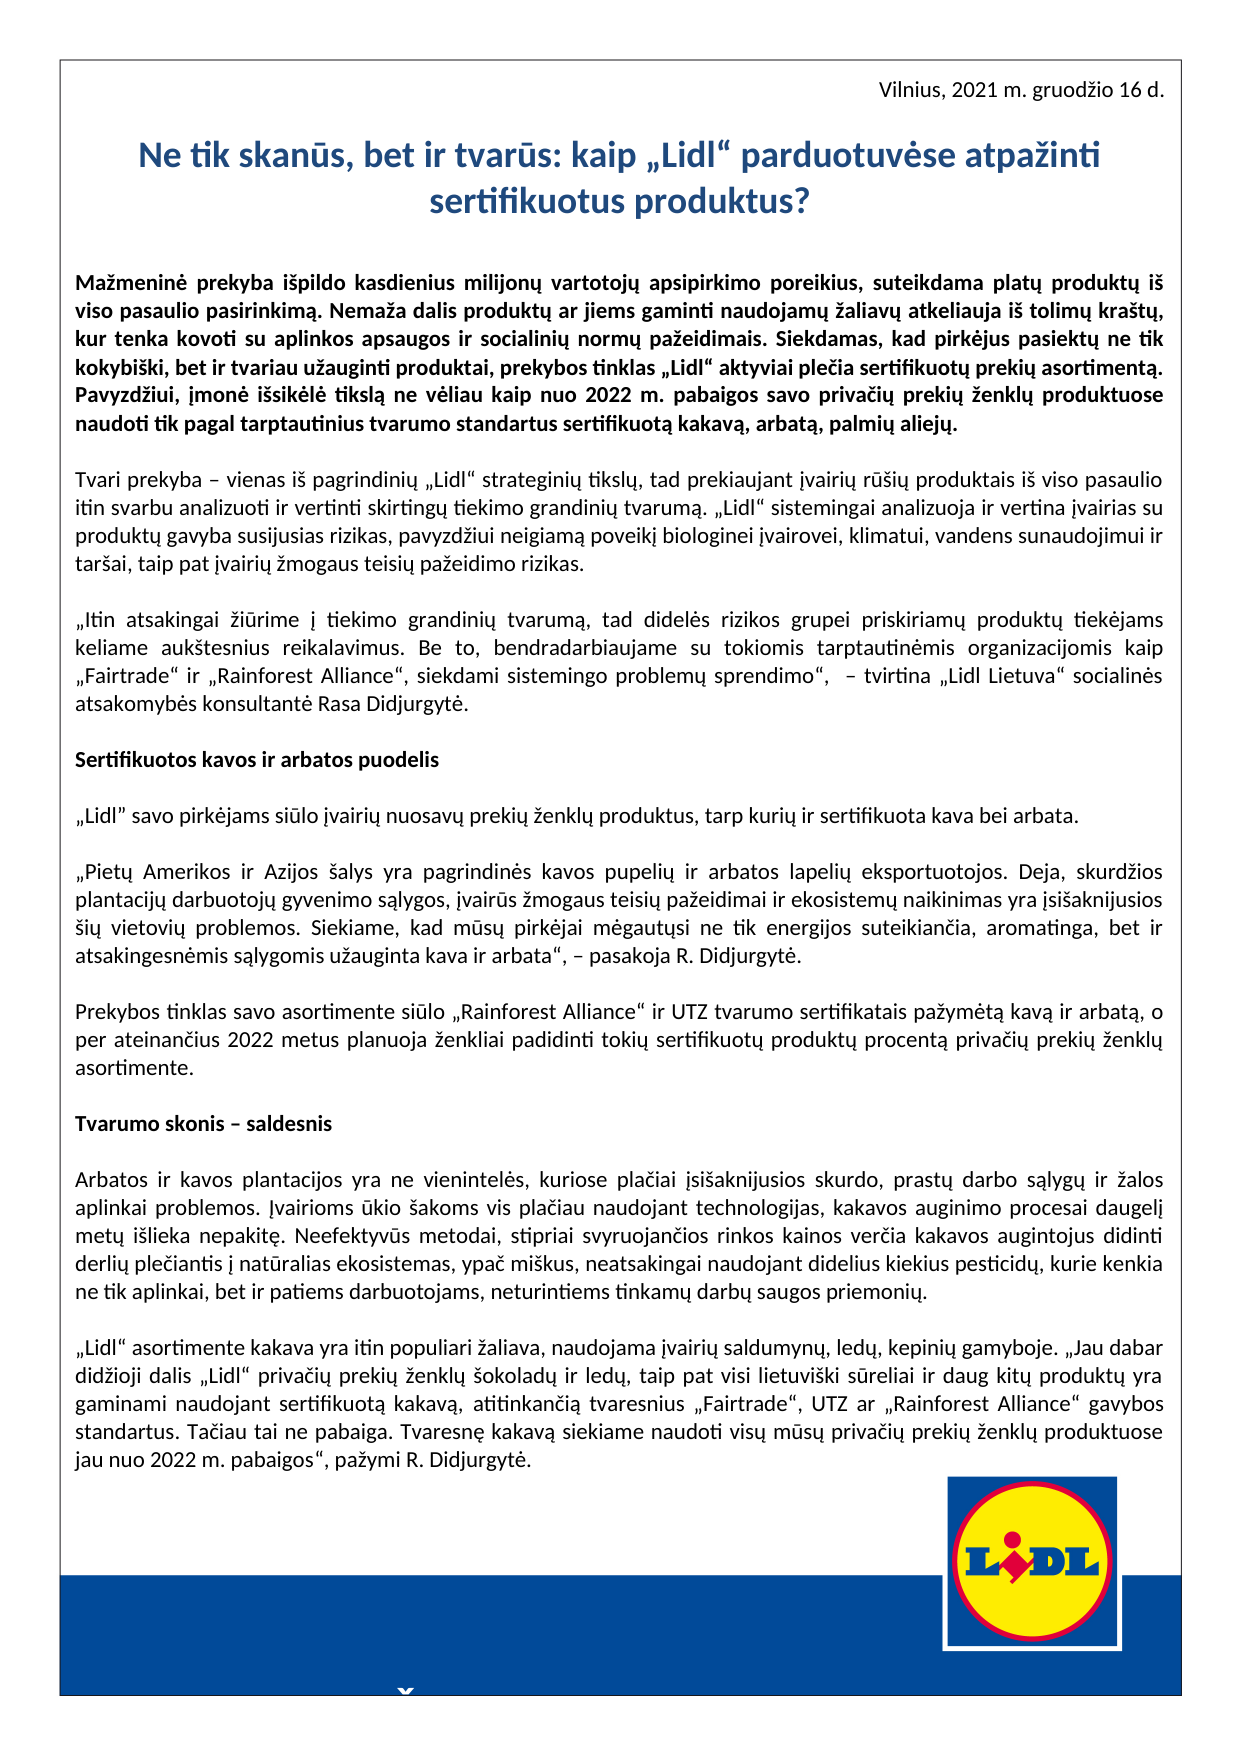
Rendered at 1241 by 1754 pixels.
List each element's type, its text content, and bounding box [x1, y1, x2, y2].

text Tvari prekyba – vienas iš pagrindinių „Lidl“ strateginių tikslų, tad prekiaujant įvairių rūšių produktais iš viso pasaulio itin svarbu analizuoti ir vertinti skirtingų tiekimo grandinių tvarumą. „Lidl“ sistemingai analizuoja ir vertina įvairias su produktų gavyba susijusias rizikas, pavyzdžiui neigiamą poveikį biologinei įvairovei, klimatui, vandens sunaudojimui ir taršai, taip pat įvairių žmogaus teisių pažeidimo rizikas. [75, 465, 1165, 577]
picture [0, 0, 1241, 1754]
text „Pietų Amerikos ir Azijos šalys yra pagrindinės kavos pupelių ir arbatos lapelių eksportuotojos. Deja, skurdžios plantacijų darbuotojų gyvenimo sąlygos, įvairūs žmogaus teisių pažeidimai ir ekosistemų naikinimas yra įsišaknijusios šių vietovių problemos. Siekiame, kad mūsų pirkėjai mėgautųsi ne tik energijos suteikiančia, aromatinga, bet ir atsakingesnėmis sąlygomis užauginta kava ir arbata“, – pasakoja R. Didjurgytė. [75, 857, 1165, 969]
text Sertifikuotos kavos ir arbatos puodelis [75, 745, 1165, 773]
text Ne tik skanūs, bet ir tvarūs: kaip „Lidl“ parduotuvėse atpažinti sertifikuotus produktus? [75, 131, 1165, 223]
text Prekybos tinklas savo asortimente siūlo „Rainforest Alliance“ ir UTZ tvarumo sertifikatais pažymėtą kavą ir arbatą, o per ateinančius 2022 metus planuoja ženkliai padidinti tokių sertifikuotų produktų procentą privačių prekių ženklų asortimente. [75, 997, 1165, 1081]
text Arbatos ir kavos plantacijos yra ne vienintelės, kuriose plačiai įsišaknijusios skurdo, prastų darbo sąlygų ir žalos aplinkai problemos. Įvairioms ūkio šakoms vis plačiau naudojant technologijas, kakavos auginimo procesai daugelį metų išlieka nepakitę. Neefektyvūs metodai, stipriai svyruojančios rinkos kainos verčia kakavos augintojus didinti derlių plečiantis į natūralias ekosistemas, ypač miškus, neatsakingai naudojant didelius kiekius pesticidų, kurie kenkia ne tik aplinkai, bet ir patiems darbuotojams, neturintiems tinkamų darbų saugos priemonių. [75, 1165, 1165, 1305]
text „Lidl“ asortimente kakava yra itin populiari žaliava, naudojama įvairių saldumynų, ledų, kepinių gamyboje. „Jau dabar didžioji dalis „Lidl“ privačių prekių ženklų šokoladų ir ledų, taip pat visi lietuviški sūreliai ir daug kitų produktų yra gaminami naudojant sertifikuotą kakavą, atitinkančią tvaresnius „Fairtrade“, UTZ ar „Rainforest Alliance“ gavybos standartus. Tačiau tai ne pabaiga. Tvaresnę kakavą siekiame naudoti visų mūsų privačių prekių ženklų produktuose jau nuo 2022 m. pabaigos“, pažymi R. Didjurgytė. [75, 1333, 1165, 1473]
text Vilnius, 2021 m. gruodžio 16 d. [75, 75, 1165, 103]
text Mažmeninė prekyba išpildo kasdienius milijonų vartotojų apsipirkimo poreikius, suteikdama platų produktų iš viso pasaulio pasirinkimą. Nemaža dalis produktų ar jiems gaminti naudojamų žaliavų atkeliauja iš tolimų kraštų, kur tenka kovoti su aplinkos apsaugos ir socialinių normų pažeidimais. Siekdamas, kad pirkėjus pasiektų ne tik kokybiški, bet ir tvariau užauginti produktai, prekybos tinklas „Lidl“ aktyviai plečia sertifikuotų prekių asortimentą. Pavyzdžiui, įmonė išsikėlė tikslą ne vėliau kaip nuo 2022 m. pabaigos savo privačių prekių ženklų produktuose naudoti tik pagal tarptautinius tvarumo standartus sertifikuotą kakavą, arbatą, palmių aliejų. [75, 268, 1165, 437]
text Tvarumo skonis – saldesnis [75, 1109, 1165, 1137]
text „Itin atsakingai žiūrime į tiekimo grandinių tvarumą, tad didelės rizikos grupei priskiriamų produktų tiekėjams keliame aukštesnius reikalavimus. Be to, bendradarbiaujame su tokiomis tarptautinėmis organizacijomis kaip „Fairtrade“ ir „Rainforest Alliance“, siekdami sistemingo problemų sprendimo“, – tvirtina „Lidl Lietuva“ socialinės atsakomybės konsultantė Rasa Didjurgytė. [75, 605, 1165, 717]
text „Lidl” savo pirkėjams siūlo įvairių nuosavų prekių ženklų produktus, tarp kurių ir sertifikuota kava bei arbata. [75, 801, 1165, 829]
